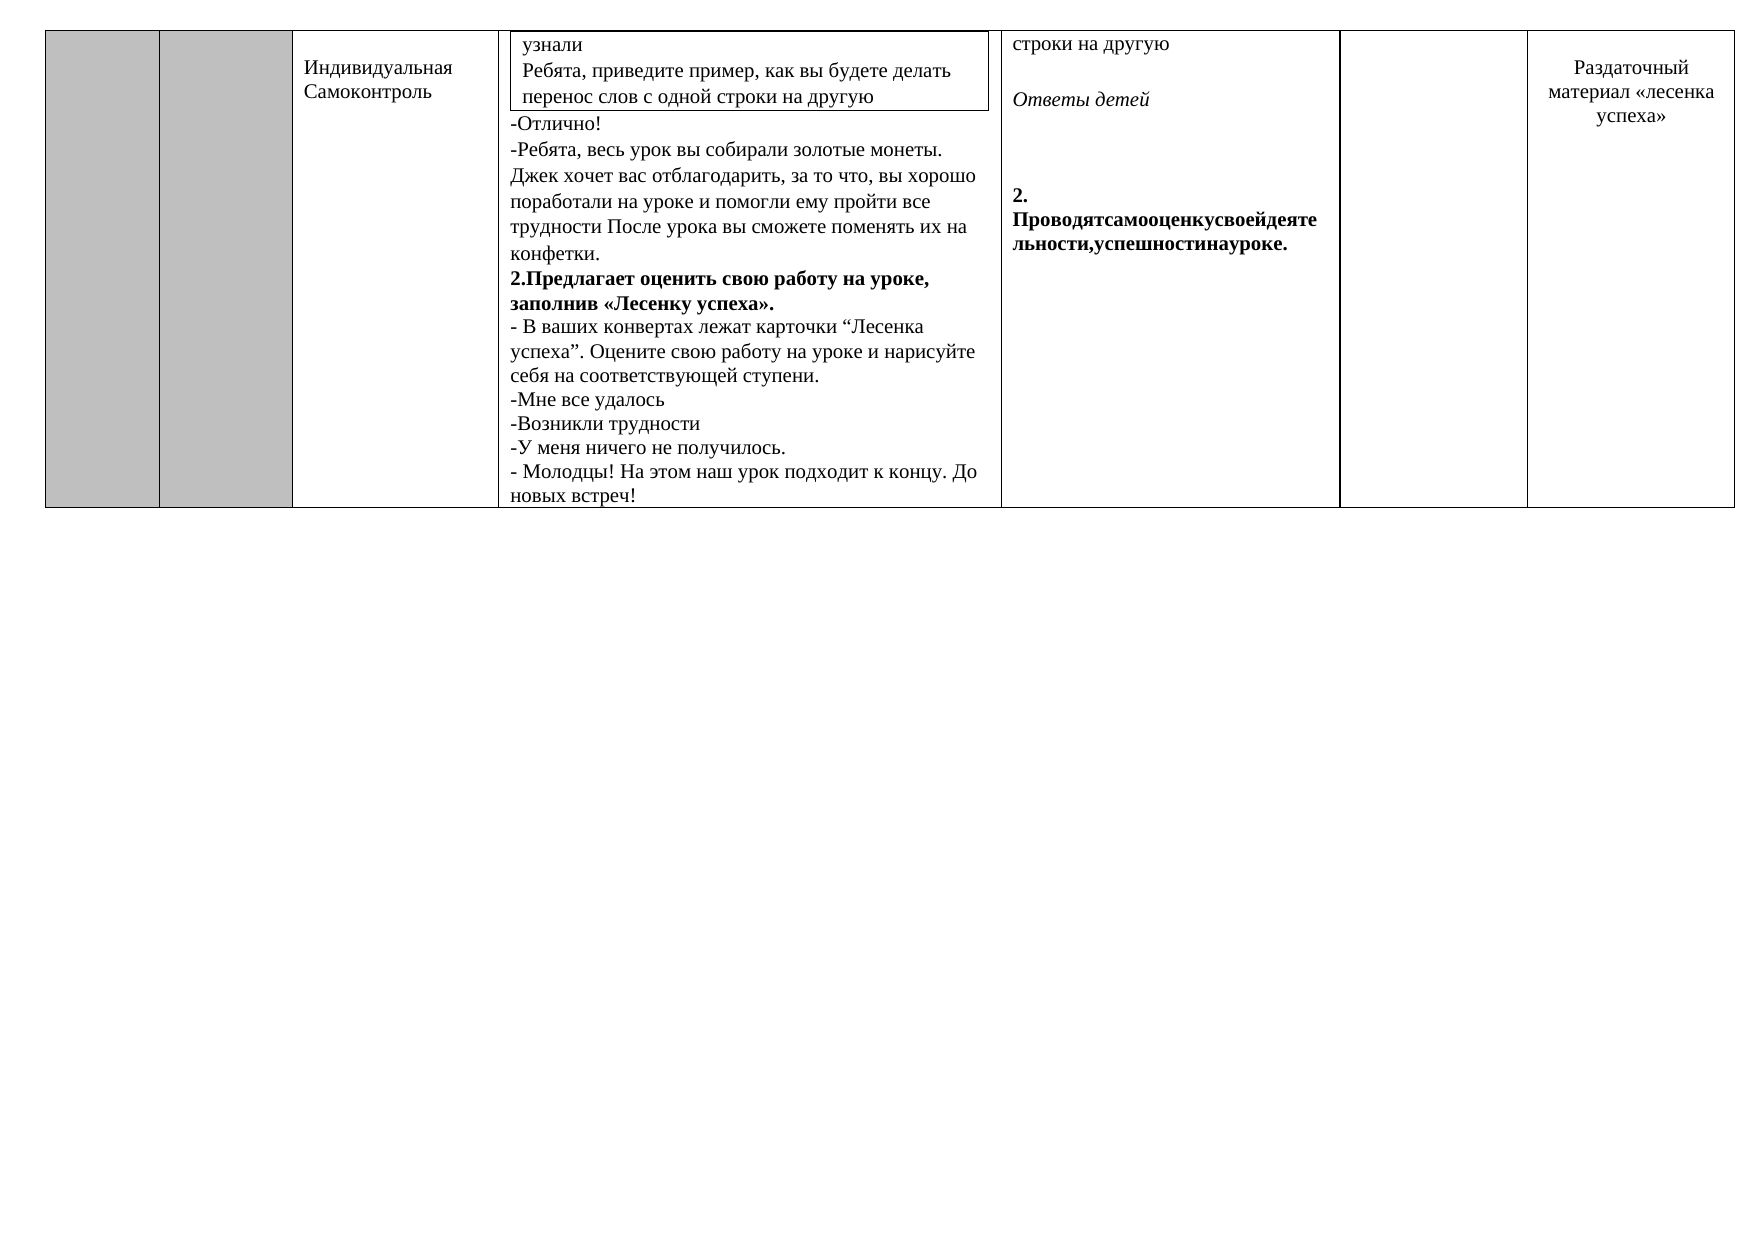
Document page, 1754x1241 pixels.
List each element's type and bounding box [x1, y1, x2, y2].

table_cell [1528, 31, 1734, 507]
table_cell [160, 31, 292, 507]
table_cell [293, 31, 498, 507]
table_cell [499, 31, 1001, 507]
table_cell [1341, 31, 1527, 507]
table_cell [46, 31, 159, 507]
table_cell [1002, 31, 1339, 507]
